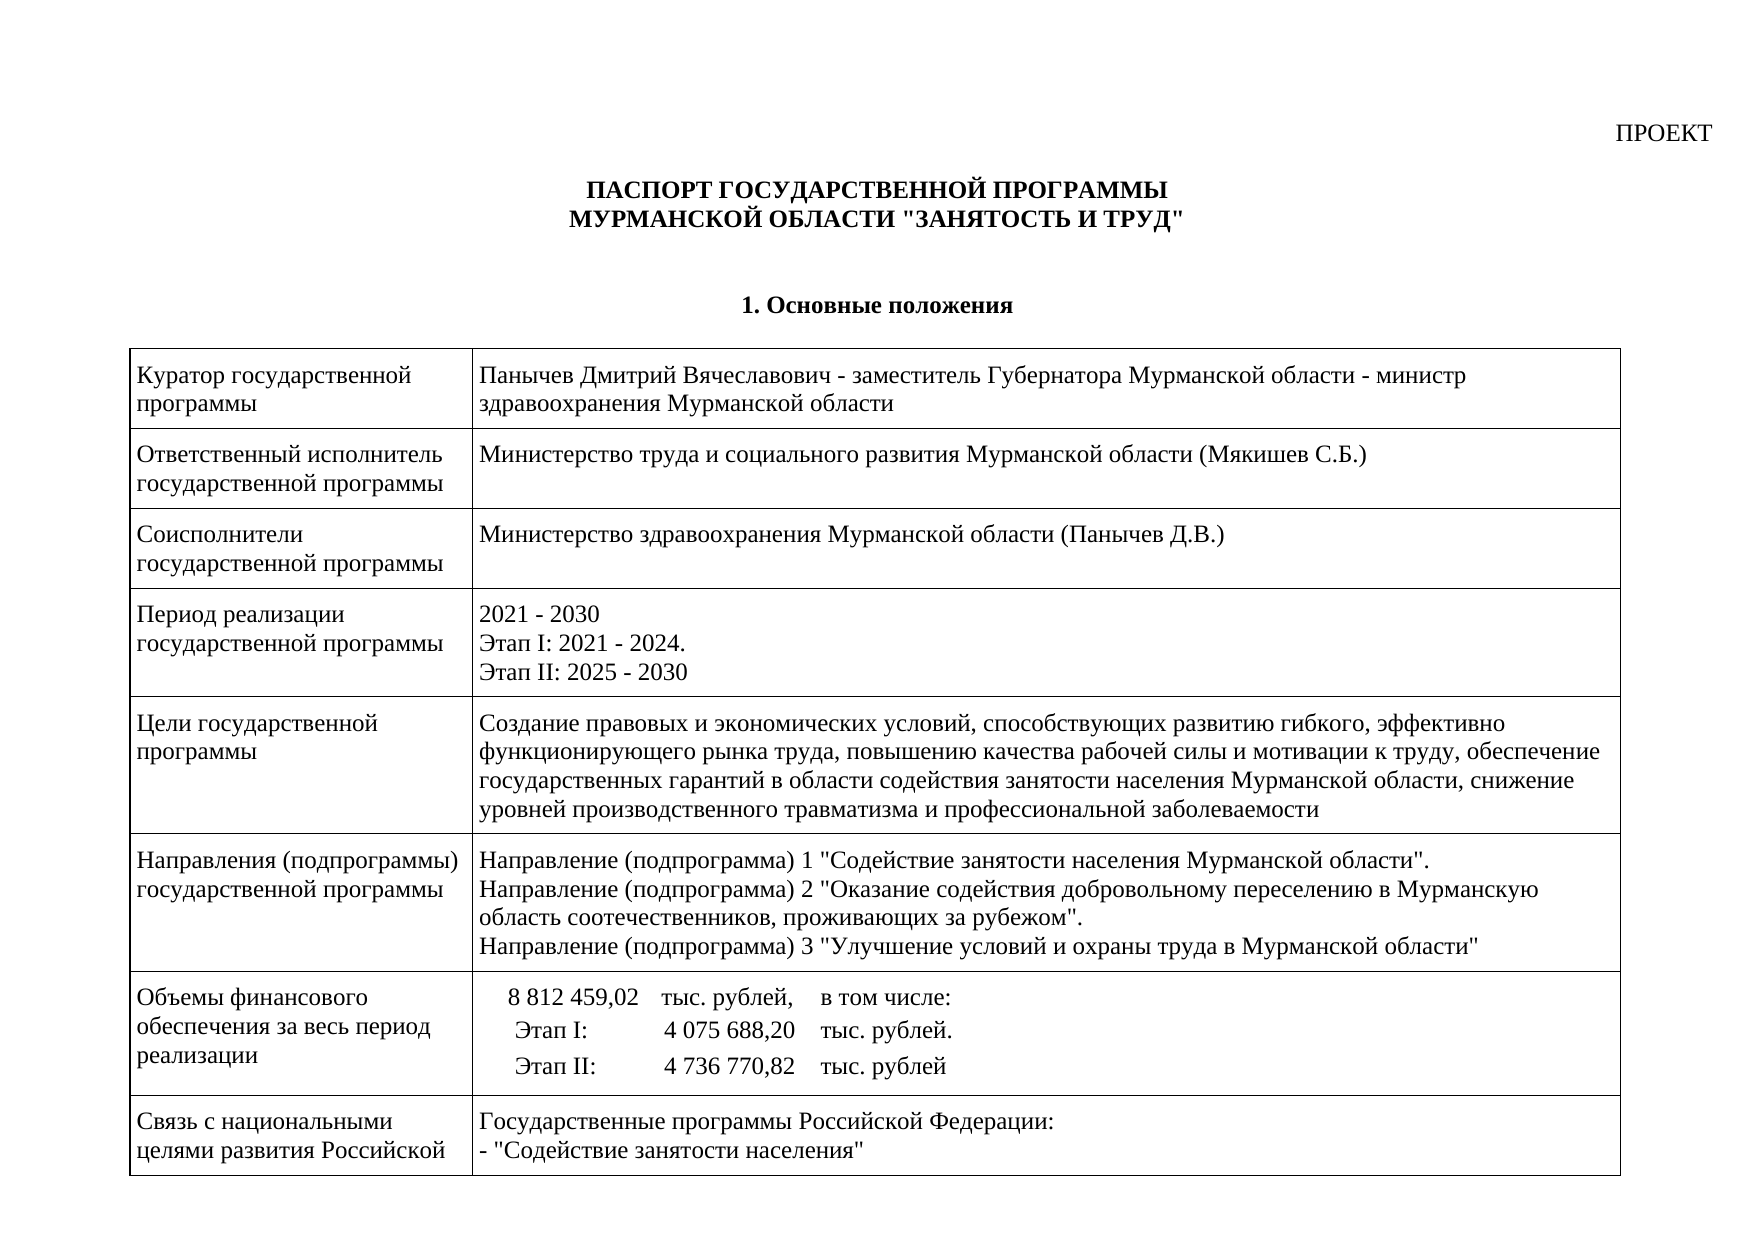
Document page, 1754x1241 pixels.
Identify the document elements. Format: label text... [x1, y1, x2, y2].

title ПАСПОРТ ГОСУДАРСТВЕННОЙ ПРОГРАММЫ [41, 176, 1713, 204]
table_cell Объемы финансового обеспечения за весь период реализации [131, 972, 472, 1095]
table_cell Период реализации государственной программы [131, 589, 472, 696]
table_cell Ответственный исполнитель государственной программы [131, 429, 472, 508]
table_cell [131, 1096, 472, 1174]
table_cell 2021 - 2030 Этап I: 2021 - 2024. Этап II: 2025 - 2030 [473, 589, 1620, 696]
table_cell Направления (подпрограммы) государственной программы [131, 834, 472, 971]
table_cell Создание правовых и экономических условий, способствующих развитию гибкого, эффективно функционирующего рынка труда, повышению качества рабочей силы и мотивации к труду, обеспечение государственных гарантий в области содействия занятости населения Мурманской области, снижение уровней производственного травматизма и профессиональной заболеваемости [473, 697, 1620, 833]
table_cell Министерство труда и социального развития Мурманской области (Мякишев С.Б.) [473, 429, 1620, 508]
table_cell Направление (подпрограмма) 1 "Содействие занятости населения Мурманской области". Направление (подпрограмма) 2 "Оказание содействия добровольному переселению в Мурманскую область соотечественников, проживающих за рубежом". Направление (подпрограмма) 3 "Улучшение условий и охраны труда в Мурманской области" [473, 834, 1620, 971]
table_cell Цели государственной программы [131, 697, 472, 833]
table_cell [473, 1096, 1620, 1174]
table_cell Соисполнители государственной программы [131, 509, 472, 587]
text ПРОЕКТ [41, 118, 1713, 147]
title МУРМАНСКОЙ ОБЛАСТИ "ЗАНЯТОСТЬ И ТРУД" [41, 204, 1713, 233]
table_cell [473, 972, 1620, 1095]
table_header Куратор государственной программы [131, 349, 472, 428]
table_cell Министерство здравоохранения Мурманской области (Панычев Д.В.) [473, 509, 1620, 587]
table_header Панычев Дмитрий Вячеславович - заместитель Губернатора Мурманской области - министр здравоохранения Мурманской области [473, 349, 1620, 428]
title 1. Основные положения [41, 291, 1713, 319]
